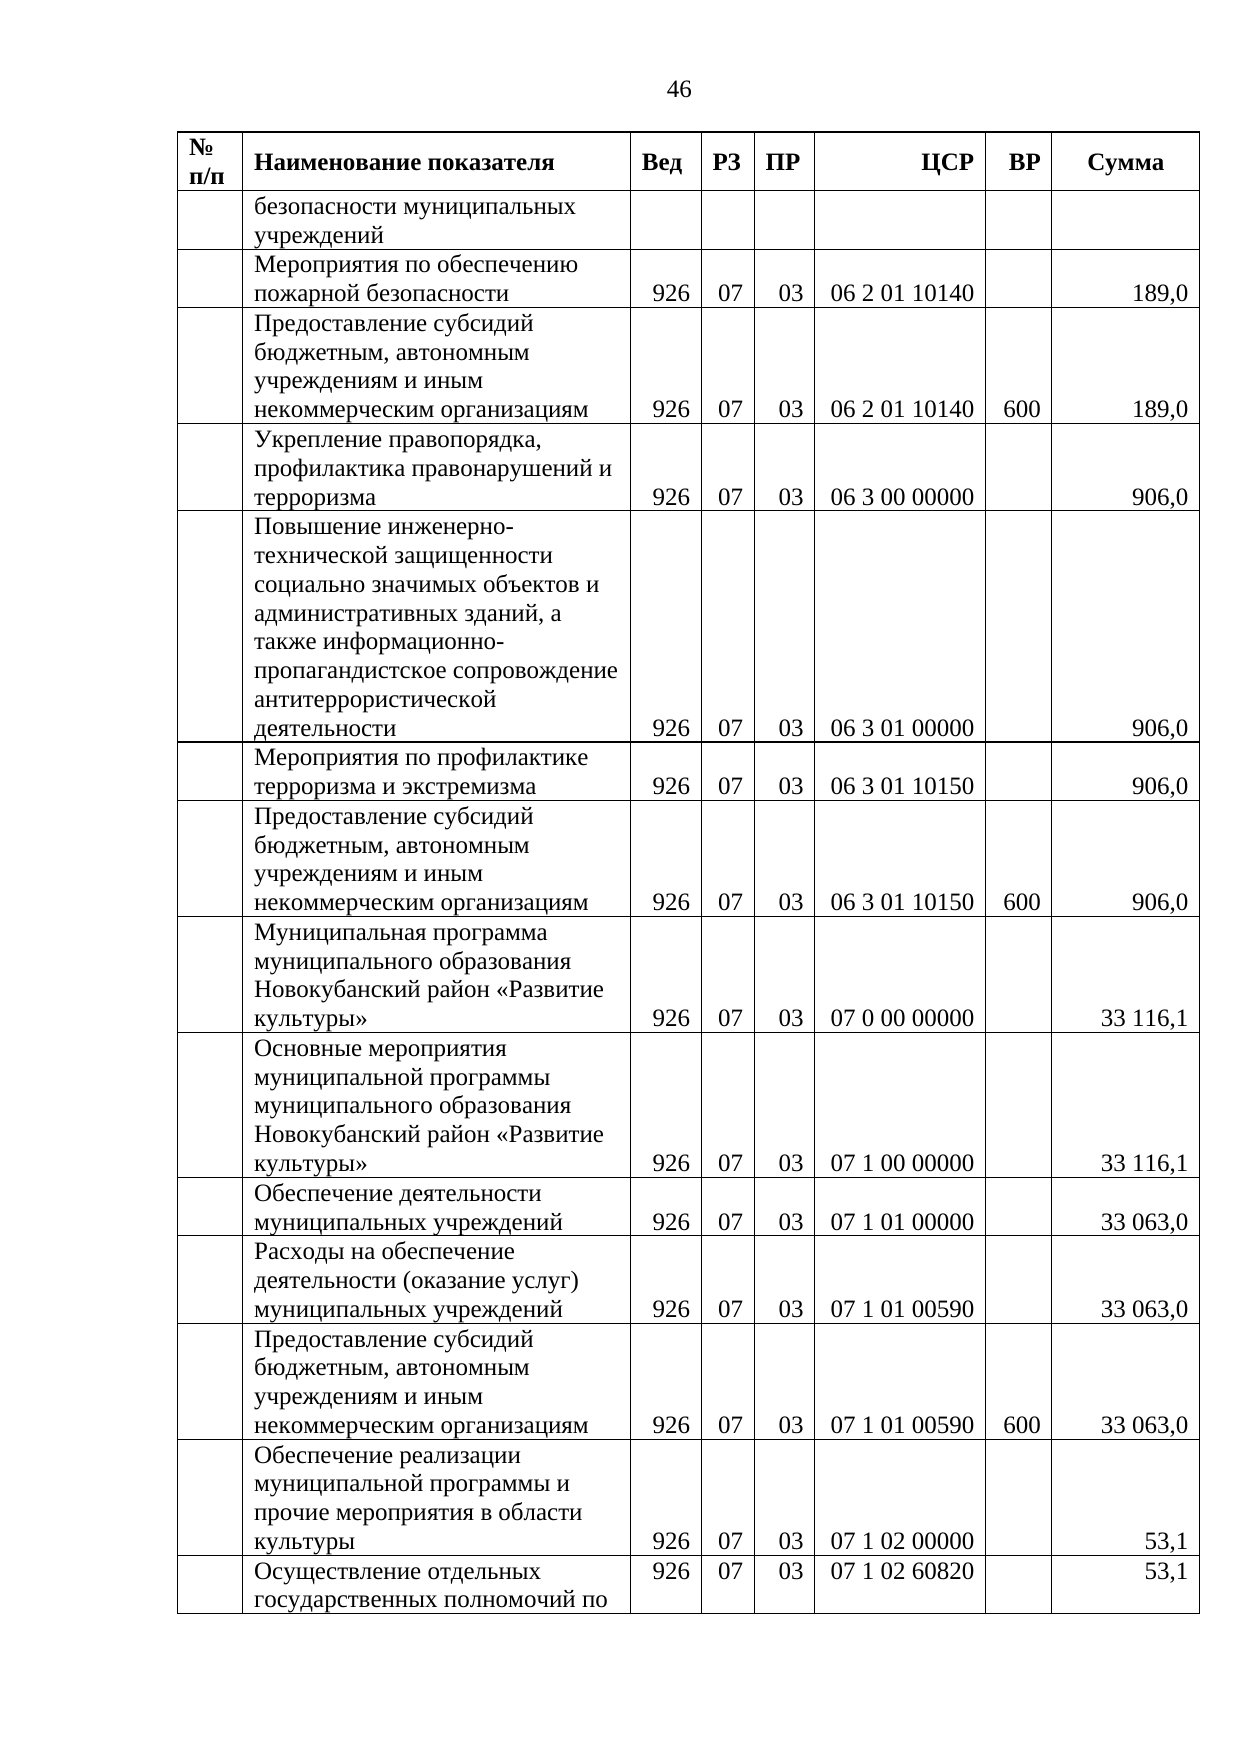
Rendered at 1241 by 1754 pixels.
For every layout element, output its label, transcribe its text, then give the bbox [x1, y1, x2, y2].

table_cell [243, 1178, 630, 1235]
table_header РЗ [702, 133, 754, 190]
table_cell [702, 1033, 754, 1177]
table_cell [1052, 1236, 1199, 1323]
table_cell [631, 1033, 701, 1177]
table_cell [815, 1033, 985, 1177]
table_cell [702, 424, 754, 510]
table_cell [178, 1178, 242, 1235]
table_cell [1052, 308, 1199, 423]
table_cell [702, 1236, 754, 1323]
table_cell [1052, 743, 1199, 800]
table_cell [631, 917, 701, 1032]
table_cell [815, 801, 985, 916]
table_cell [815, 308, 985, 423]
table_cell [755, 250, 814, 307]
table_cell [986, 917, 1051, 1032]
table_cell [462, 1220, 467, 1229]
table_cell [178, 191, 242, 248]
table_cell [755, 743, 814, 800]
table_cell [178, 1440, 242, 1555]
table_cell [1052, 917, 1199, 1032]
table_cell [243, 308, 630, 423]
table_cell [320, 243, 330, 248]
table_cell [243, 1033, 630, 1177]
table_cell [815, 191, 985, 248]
table_header Наименование показателя [243, 133, 630, 190]
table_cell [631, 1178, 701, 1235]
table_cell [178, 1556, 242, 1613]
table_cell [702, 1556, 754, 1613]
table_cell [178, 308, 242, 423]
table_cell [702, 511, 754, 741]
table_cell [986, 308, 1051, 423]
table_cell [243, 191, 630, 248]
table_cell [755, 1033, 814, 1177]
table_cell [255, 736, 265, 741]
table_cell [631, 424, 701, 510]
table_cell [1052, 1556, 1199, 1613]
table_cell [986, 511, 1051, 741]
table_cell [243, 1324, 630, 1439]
table_header ПР [755, 133, 814, 190]
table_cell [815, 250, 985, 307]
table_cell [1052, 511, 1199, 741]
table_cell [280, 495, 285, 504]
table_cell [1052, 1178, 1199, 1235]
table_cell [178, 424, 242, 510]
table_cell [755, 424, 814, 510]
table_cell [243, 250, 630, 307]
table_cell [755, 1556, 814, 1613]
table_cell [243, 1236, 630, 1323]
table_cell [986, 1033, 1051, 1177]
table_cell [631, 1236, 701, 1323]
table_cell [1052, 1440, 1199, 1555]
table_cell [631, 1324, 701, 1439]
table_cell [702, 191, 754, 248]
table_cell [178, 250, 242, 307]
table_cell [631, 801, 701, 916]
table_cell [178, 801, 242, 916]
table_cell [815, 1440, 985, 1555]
table_header Вед [631, 133, 701, 190]
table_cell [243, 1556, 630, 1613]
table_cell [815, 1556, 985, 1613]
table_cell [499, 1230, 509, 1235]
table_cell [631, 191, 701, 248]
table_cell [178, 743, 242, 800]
table_header ЦСР [815, 133, 985, 190]
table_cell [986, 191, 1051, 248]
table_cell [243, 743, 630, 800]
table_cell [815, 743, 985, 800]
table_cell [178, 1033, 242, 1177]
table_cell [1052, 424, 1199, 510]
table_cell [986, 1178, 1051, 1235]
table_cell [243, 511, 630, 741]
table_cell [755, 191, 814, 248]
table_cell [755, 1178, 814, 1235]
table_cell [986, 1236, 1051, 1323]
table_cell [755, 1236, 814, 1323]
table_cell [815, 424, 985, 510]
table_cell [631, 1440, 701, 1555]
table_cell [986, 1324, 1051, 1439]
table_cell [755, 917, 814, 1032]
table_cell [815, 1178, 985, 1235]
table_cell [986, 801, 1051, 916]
table_header № п/п [178, 133, 242, 190]
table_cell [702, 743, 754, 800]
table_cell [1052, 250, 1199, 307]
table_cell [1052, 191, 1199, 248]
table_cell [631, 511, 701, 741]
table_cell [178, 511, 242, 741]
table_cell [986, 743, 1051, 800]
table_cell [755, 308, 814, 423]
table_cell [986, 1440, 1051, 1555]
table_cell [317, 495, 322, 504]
table_header ВР [986, 133, 1051, 190]
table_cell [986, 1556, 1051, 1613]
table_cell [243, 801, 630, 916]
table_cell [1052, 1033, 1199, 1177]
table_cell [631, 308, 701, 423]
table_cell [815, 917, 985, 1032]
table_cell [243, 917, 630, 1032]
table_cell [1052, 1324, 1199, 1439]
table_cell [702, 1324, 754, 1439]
table_header Сумма [1052, 133, 1199, 190]
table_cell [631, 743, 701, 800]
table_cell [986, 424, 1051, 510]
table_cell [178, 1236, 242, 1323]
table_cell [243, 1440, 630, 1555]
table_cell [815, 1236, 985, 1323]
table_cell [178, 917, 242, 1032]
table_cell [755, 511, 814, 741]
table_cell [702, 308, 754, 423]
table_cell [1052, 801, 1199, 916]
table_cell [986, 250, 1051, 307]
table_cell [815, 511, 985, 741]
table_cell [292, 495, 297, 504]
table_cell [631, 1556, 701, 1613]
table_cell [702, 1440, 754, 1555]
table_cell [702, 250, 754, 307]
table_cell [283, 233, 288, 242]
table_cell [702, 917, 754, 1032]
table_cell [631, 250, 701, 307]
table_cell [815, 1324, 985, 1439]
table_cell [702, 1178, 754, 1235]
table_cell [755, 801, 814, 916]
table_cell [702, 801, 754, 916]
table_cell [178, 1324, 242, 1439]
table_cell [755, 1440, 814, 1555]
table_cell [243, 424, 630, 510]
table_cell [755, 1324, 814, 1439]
